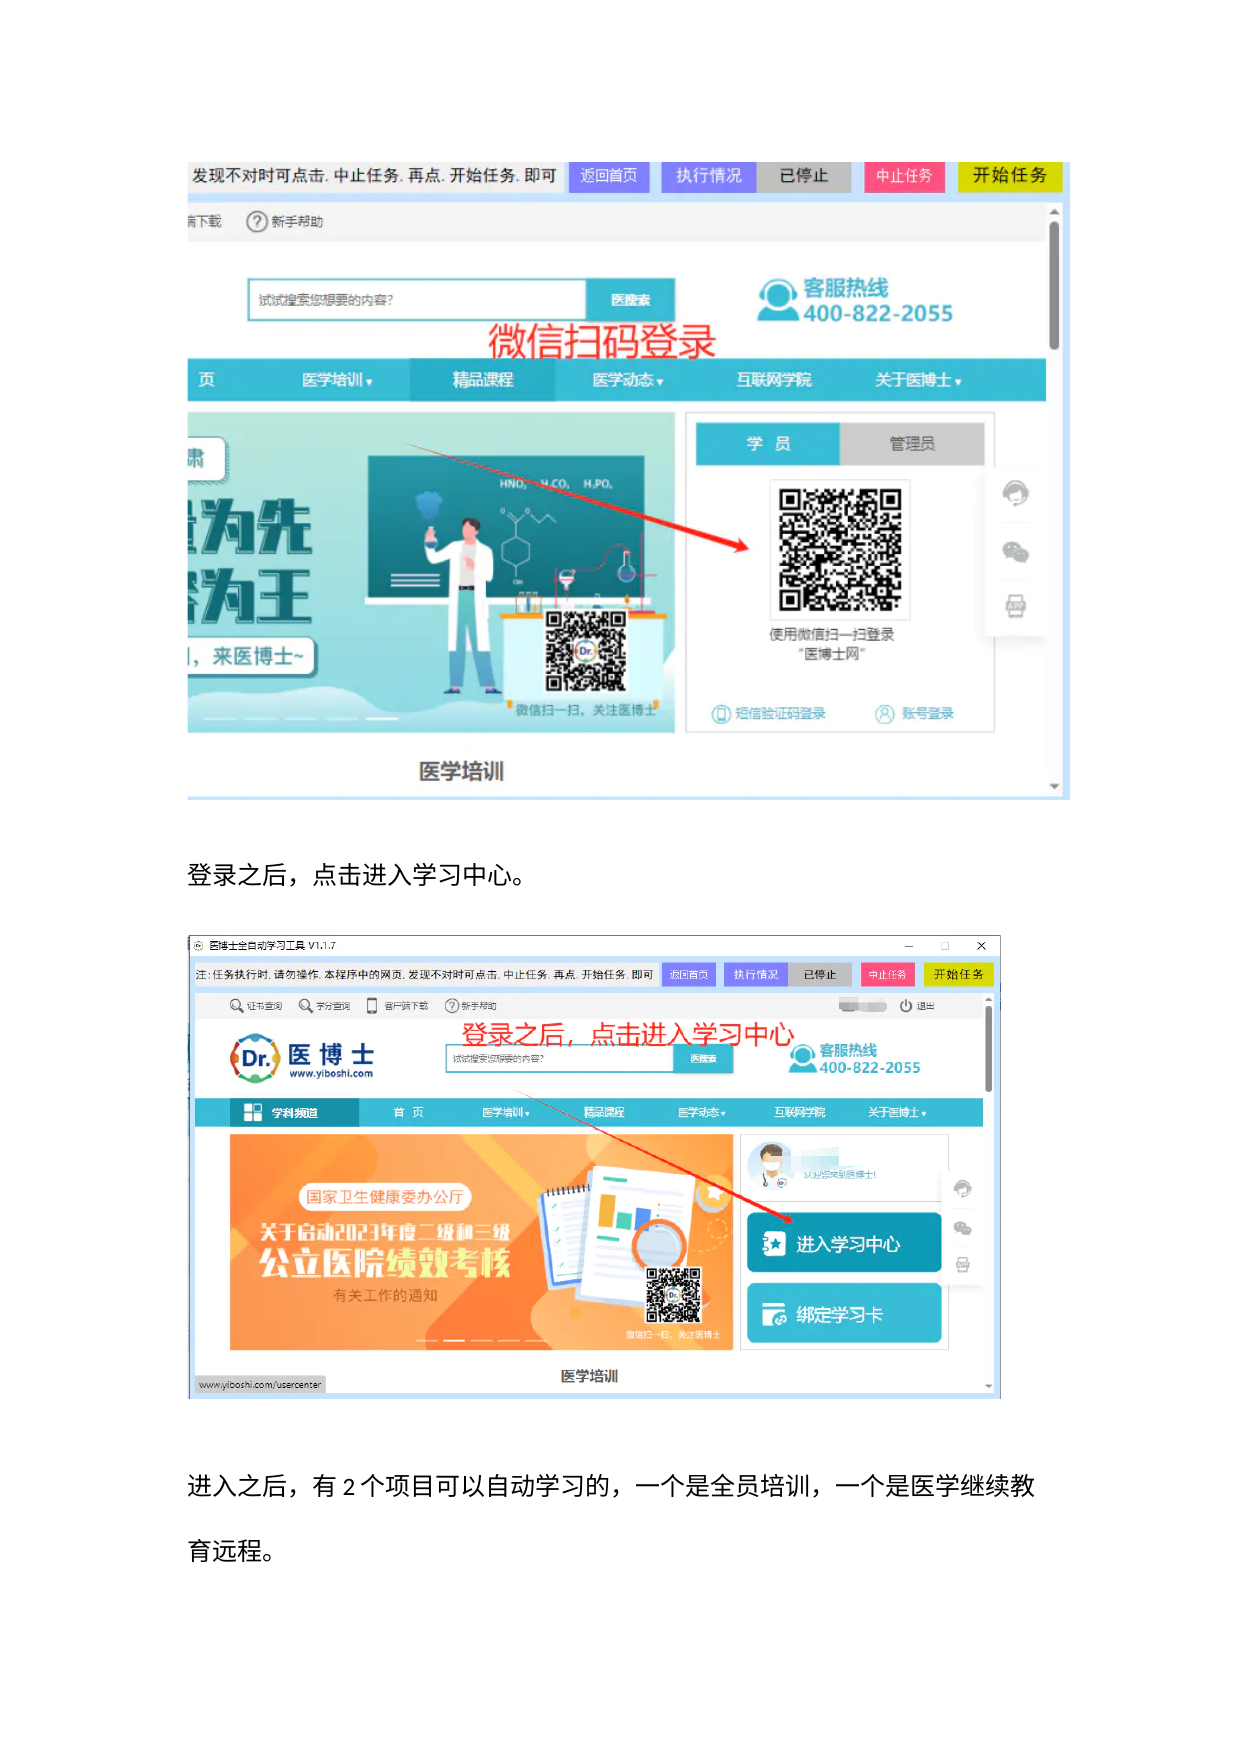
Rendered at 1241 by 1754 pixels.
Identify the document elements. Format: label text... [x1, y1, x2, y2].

text 进入之后，有2个项目可以自动学习的，一个是全员培训，一个是医学继续教育远程。 [187, 1452, 1053, 1582]
text 登录之后，点击进入学习中心。 [187, 841, 1053, 906]
picture [187, 935, 1001, 1399]
picture [187, 162, 1071, 800]
